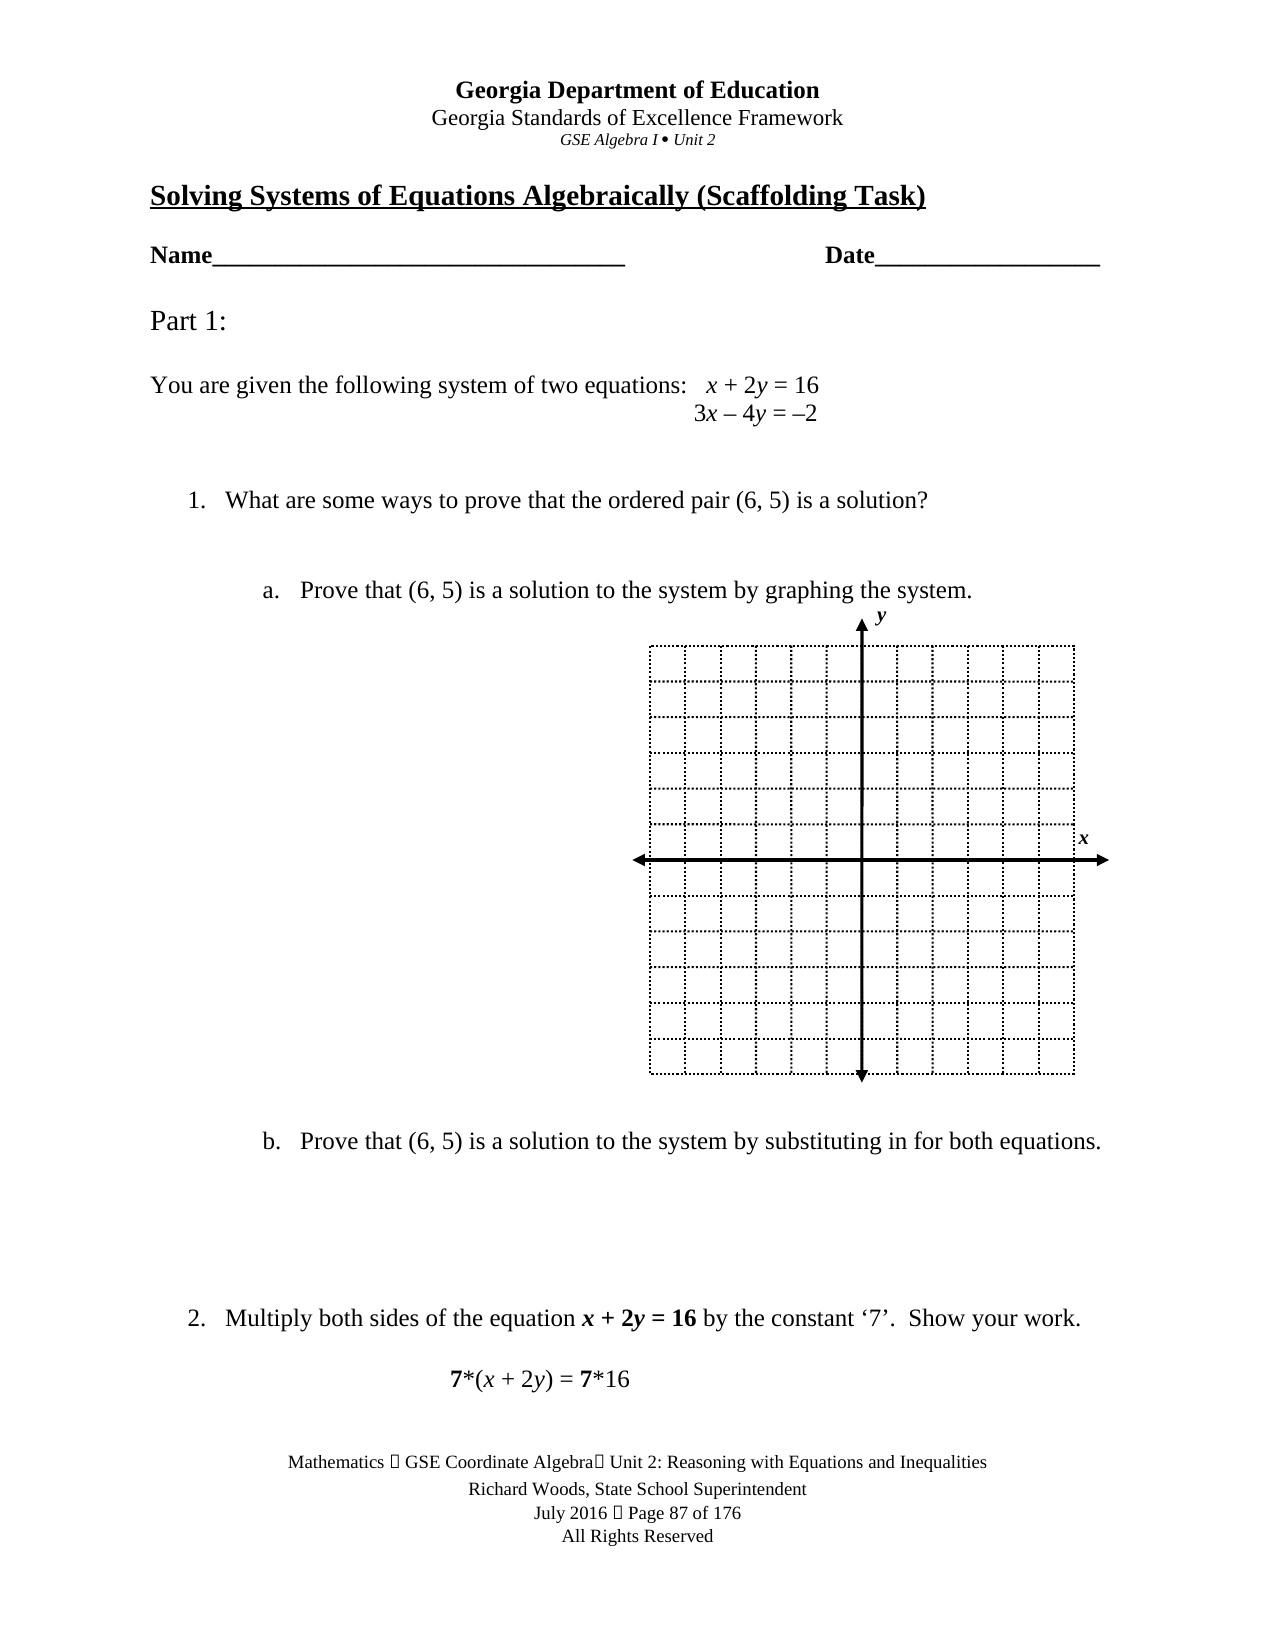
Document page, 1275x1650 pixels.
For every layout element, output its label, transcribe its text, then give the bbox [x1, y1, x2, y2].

list 7*(x + 2y) = 7*16 [450, 1364, 1125, 1393]
text Name_________________________________ Date__________________ [150, 240, 1125, 269]
list What are some ways to prove that the ordered pair (6, 5) is a solution? [187, 485, 1125, 513]
text Part 1: [150, 303, 1125, 336]
list Prove that (6, 5) is a solution to the system by graphing the system. [262, 575, 1125, 604]
list Prove that (6, 5) is a solution to the system by substituting in for both equations. [262, 1126, 1125, 1154]
text You are given the following system of two equations: x + 2y = 16 [150, 370, 1125, 398]
text Solving Systems of Equations Algebraically (Scaffolding Task) [150, 178, 1125, 212]
list Multiply both sides of the equation x + 2y = 16 by the constant ‘7’. Show your work. [187, 1303, 1125, 1331]
text 3x – 4y = –2 [150, 398, 1125, 427]
